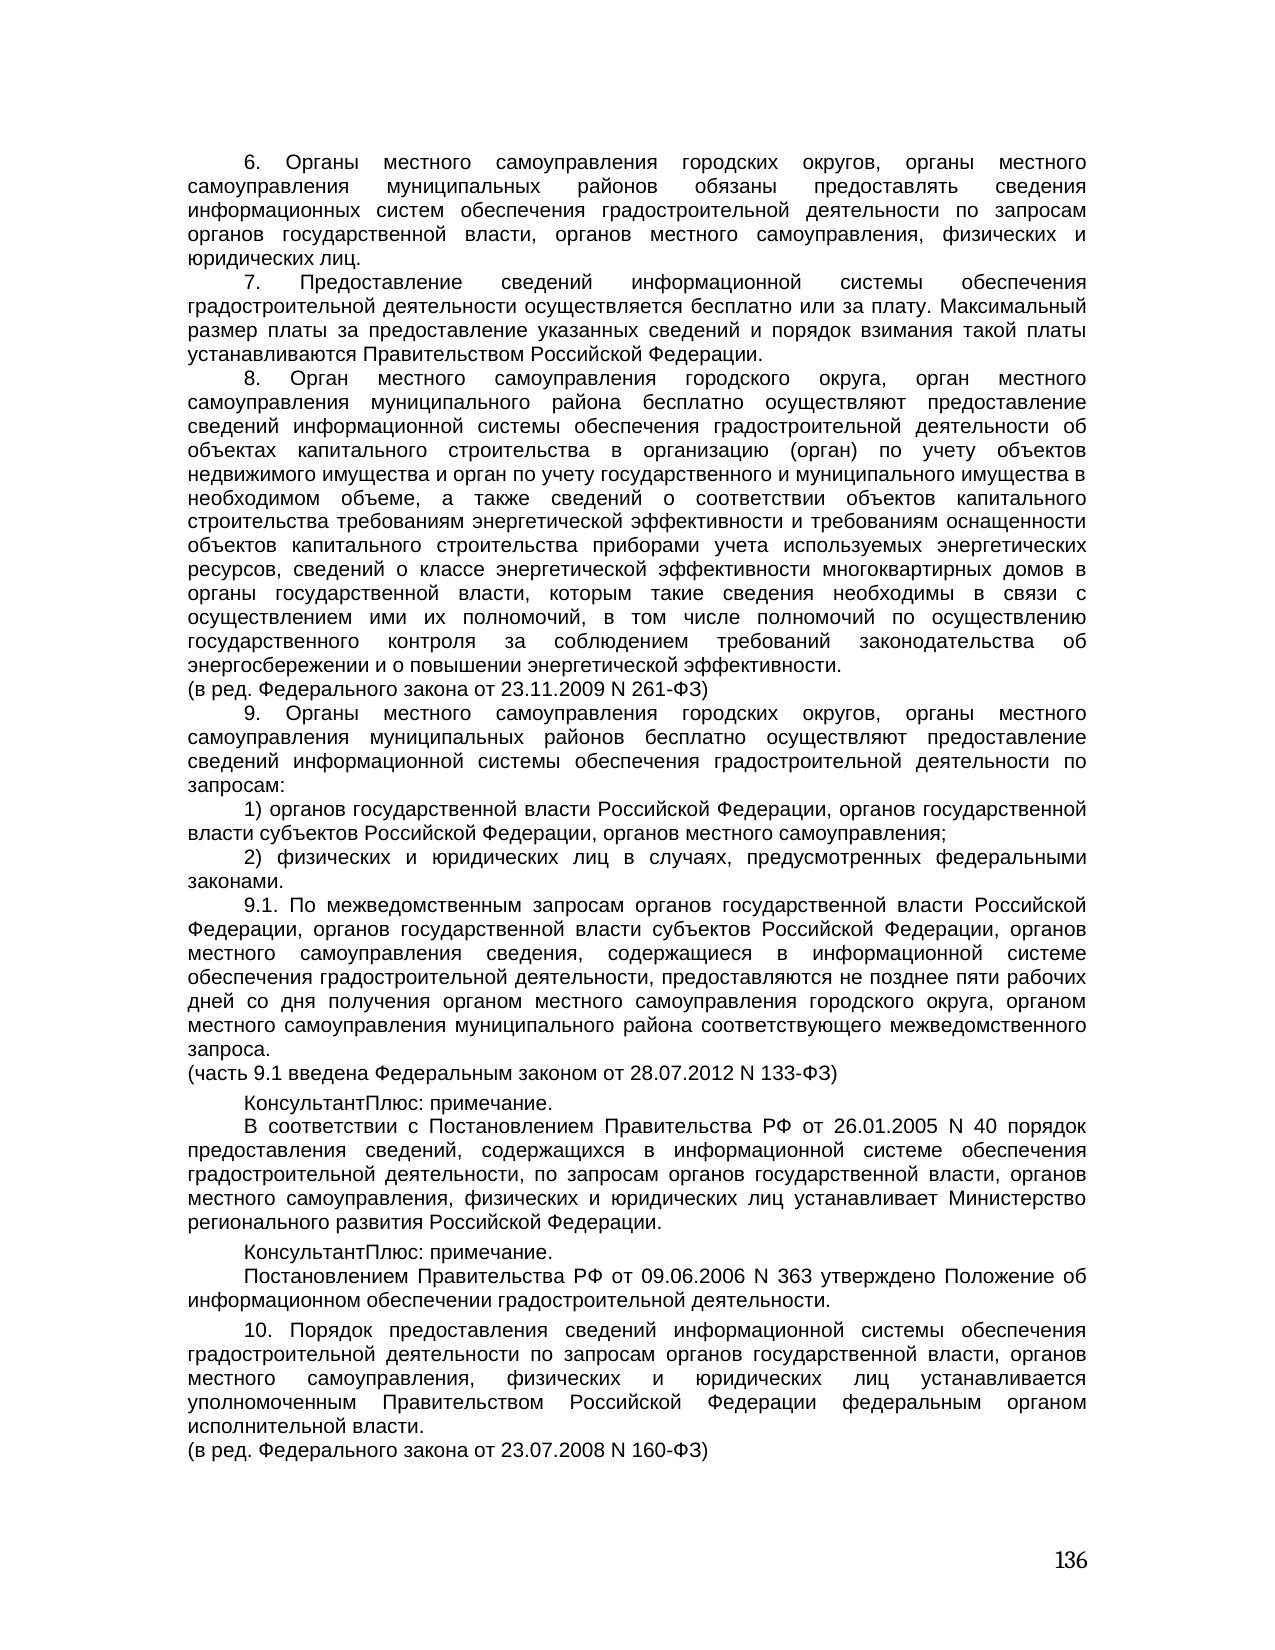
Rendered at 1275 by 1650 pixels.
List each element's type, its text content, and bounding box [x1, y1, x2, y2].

text (в ред. Федерального закона от 23.07.2008 N 160-ФЗ) [187, 1438, 1087, 1462]
text (часть 9.1 введена Федеральным законом от 28.07.2012 N 133-ФЗ) [187, 1060, 1087, 1084]
text Постановлением Правительства РФ от 09.06.2006 N 363 утверждено Положение об информационном обеспечении градостроительной деятельности. [187, 1264, 1087, 1312]
text 2) физических и юридических лиц в случаях, предусмотренных федеральными законами. [187, 845, 1087, 893]
text 1) органов государственной власти Российской Федерации, органов государственной власти субъектов Российской Федерации, органов местного самоуправления; [187, 797, 1087, 845]
text 9.1. По межведомственным запросам органов государственной власти Российской Федерации, органов государственной власти субъектов Российской Федерации, органов местного самоуправления сведения, содержащиеся в информационной системе обеспечения градостроительной деятельности, предоставляются не позднее пяти рабочих дней со дня получения органом местного самоуправления городского округа, органом местного самоуправления муниципального района соответствующего межведомственного запроса. [187, 893, 1087, 1060]
text В соответствии с Постановлением Правительства РФ от 26.01.2005 N 40 порядок предоставления сведений, содержащихся в информационной системе обеспечения градостроительной деятельности, по запросам органов государственной власти, органов местного самоуправления, физических и юридических лиц устанавливает Министерство регионального развития Российской Федерации. [187, 1114, 1087, 1234]
text КонсультантПлюс: примечание. [187, 1090, 1087, 1114]
text 10. Порядок предоставления сведений информационной системы обеспечения градостроительной деятельности по запросам органов государственной власти, органов местного самоуправления, физических и юридических лиц устанавливается уполномоченным Правительством Российской Федерации федеральным органом исполнительной власти. [187, 1318, 1087, 1438]
text 9. Органы местного самоуправления городских округов, органы местного самоуправления муниципальных районов бесплатно осуществляют предоставление сведений информационной системы обеспечения градостроительной деятельности по запросам: [187, 701, 1087, 797]
text 6. Органы местного самоуправления городских округов, органы местного самоуправления муниципальных районов обязаны предоставлять сведения информационных систем обеспечения градостроительной деятельности по запросам органов государственной власти, органов местного самоуправления, физических и юридических лиц. [187, 150, 1087, 270]
text 7. Предоставление сведений информационной системы обеспечения градостроительной деятельности осуществляется бесплатно или за плату. Максимальный размер платы за предоставление указанных сведений и порядок взимания такой платы устанавливаются Правительством Российской Федерации. [187, 270, 1087, 366]
text КонсультантПлюс: примечание. [187, 1240, 1087, 1264]
text 8. Орган местного самоуправления городского округа, орган местного самоуправления муниципального района бесплатно осуществляют предоставление сведений информационной системы обеспечения градостроительной деятельности об объектах капитального строительства в организацию (орган) по учету объектов недвижимого имущества и орган по учету государственного и муниципального имущества в необходимом объеме, а также сведений о соответствии объектов капитального строительства требованиям энергетической эффективности и требованиям оснащенности объектов капитального строительства приборами учета используемых энергетических ресурсов, сведений о классе энергетической эффективности многоквартирных домов в органы государственной власти, которым такие сведения необходимы в связи с осуществлением ими их полномочий, в том числе полномочий по осуществлению государственного контроля за соблюдением требований законодательства об энергосбережении и о повышении энергетической эффективности. [187, 366, 1087, 677]
text (в ред. Федерального закона от 23.11.2009 N 261-ФЗ) [187, 677, 1087, 701]
